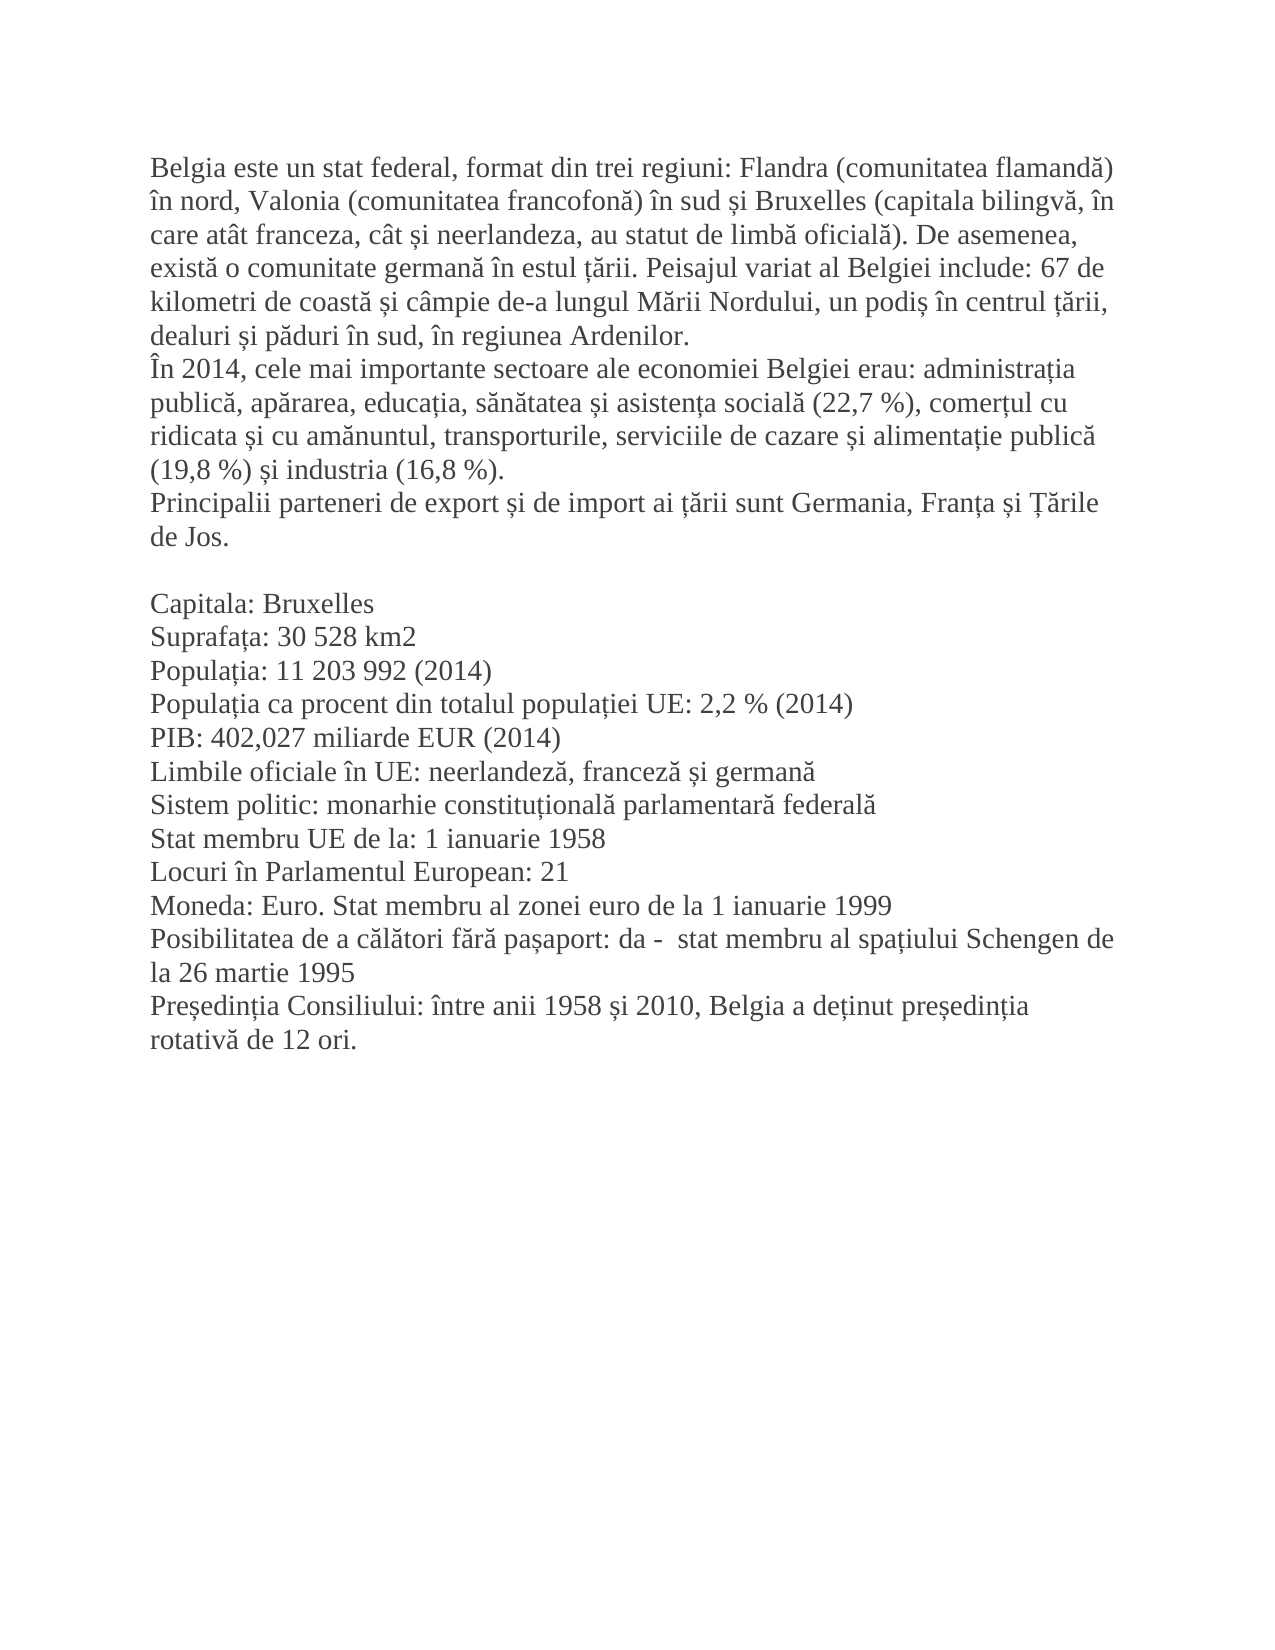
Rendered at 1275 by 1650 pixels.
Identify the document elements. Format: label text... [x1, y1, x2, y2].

text Președinția Consiliului: între anii 1958 și 2010, Belgia a deținut președinția rotativă de 12 ori. [150, 988, 1125, 1056]
text Limbile oficiale în UE: neerlandeză, franceză și germană [150, 754, 1125, 787]
text Suprafața: 30 528 km2 [150, 619, 1125, 653]
text PIB: 402,027 miliarde EUR (2014) [150, 720, 1125, 754]
text Stat membru UE de la: 1 ianuarie 1958 [150, 821, 1125, 854]
text Sistem politic: monarhie constituțională parlamentară federală [150, 787, 1125, 821]
text Moneda: Euro. Stat membru al zonei euro de la 1 ianuarie 1999 [150, 888, 1125, 921]
text Capitala: Bruxelles [150, 586, 1125, 619]
text Principalii parteneri de export și de import ai țării sunt Germania, Franța și Țările de Jos. [150, 485, 1125, 552]
text Locuri în Parlamentul European: 21 [150, 854, 1125, 888]
text Belgia este un stat federal, format din trei regiuni: Flandra (comunitatea flamandă) în nord, Valonia (comunitatea francofonă) în sud și Bruxelles (capitala bilingvă, în care atât franceza, cât și neerlandeza, au statut de limbă oficială). De asemenea, există o comunitate germană în estul țării. Peisajul variat al Belgiei include: 67 de kilometri de coastă și câmpie de-a lungul Mării Nordului, un podiș în centrul țării, dealuri și păduri în sud, în regiunea Ardenilor. [150, 150, 1125, 351]
text Populația: 11 203 992 (2014) [150, 653, 1125, 687]
text Posibilitatea de a călători fără pașaport: da - stat membru al spațiului Schengen de la 26 martie 1995 [150, 921, 1125, 988]
text Populația ca procent din totalul populației UE: 2,2 % (2014) [150, 687, 1125, 720]
text În 2014, cele mai importante sectoare ale economiei Belgiei erau: administrația publică, apărarea, educația, sănătatea și asistența socială (22,7 %), comerțul cu ridicata și cu amănuntul, transporturile, serviciile de cazare și alimentație publică (19,8 %) și industria (16,8 %). [150, 351, 1125, 485]
